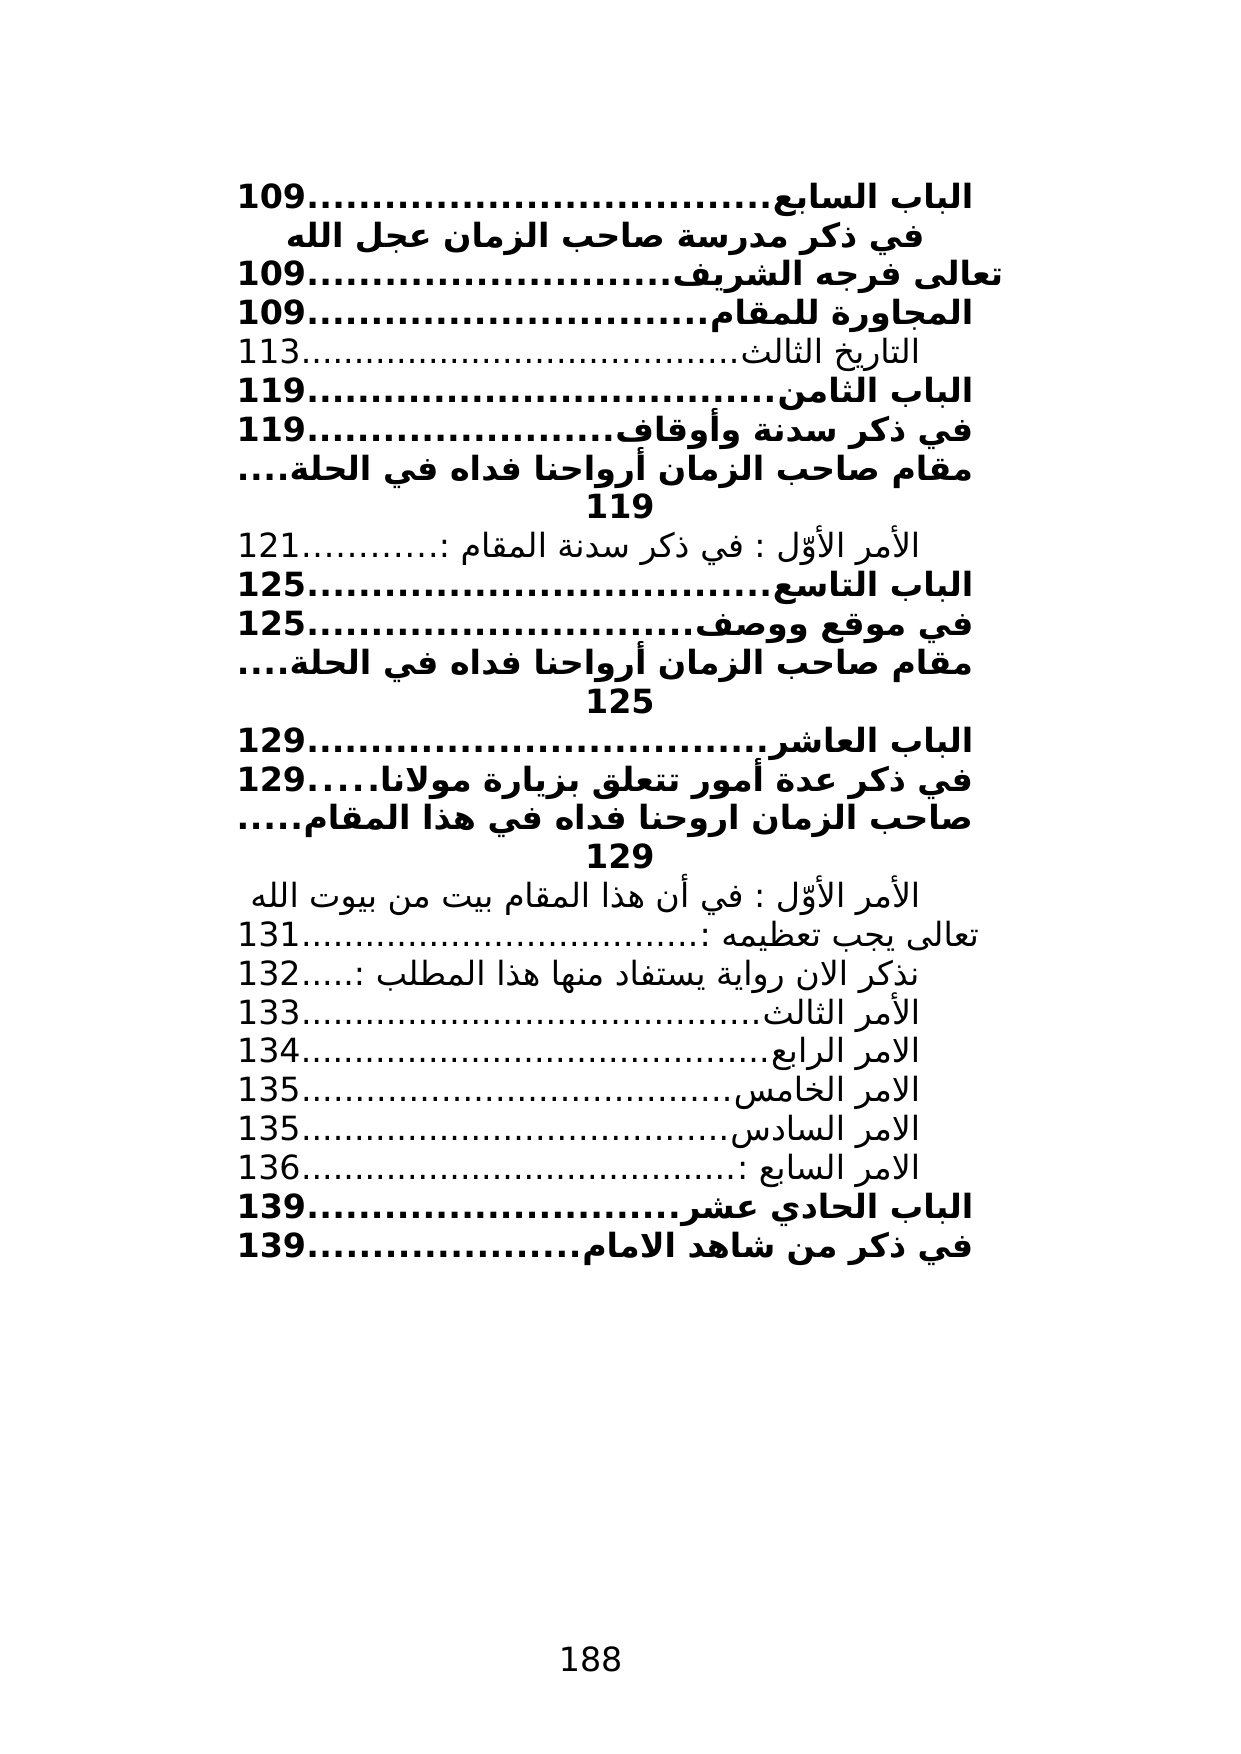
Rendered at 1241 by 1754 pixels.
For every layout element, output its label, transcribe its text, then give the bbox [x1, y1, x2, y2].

text الباب الحادي عشر 139 [236, 1187, 1004, 1226]
text في ذكر سدنة وأوقاف 119 [236, 410, 1004, 449]
text في موقع ووصف 125 [236, 604, 1004, 643]
text الامر السابع : 136 [236, 1148, 979, 1187]
text صاحب الزمان اروحنا فداه في هذا المقام 129 [236, 799, 1004, 877]
text مقام صاحب الزمان أرواحنا فداه في الحلة 119 [236, 449, 1004, 527]
text الامر الخامس 135 [236, 1071, 979, 1110]
text الأمر الثالث 133 [236, 993, 979, 1032]
text في ذكر مدرسة صاحب الزمان عجل الله تعالى فرجه الشريف 109 [236, 216, 1004, 294]
text المجاورة للمقام 109 [236, 294, 1004, 333]
text في ذكر عدة أمور تتعلق بزيارة مولانا 129 [236, 760, 1004, 799]
text نذكر الان رواية يستفاد منها هذا المطلب : 132 [236, 954, 979, 993]
text الباب الثامن 119 [236, 371, 1004, 410]
text الباب السابع 109 [236, 177, 1004, 216]
text الامر السادس 135 [236, 1110, 979, 1148]
text الامر الرابع 134 [236, 1032, 979, 1071]
text الباب العاشر 129 [236, 721, 1004, 760]
text الأمر الأوّل : في ذكر سدنة المقام : 121 [236, 527, 979, 566]
text التاريخ الثالث 113 [236, 333, 979, 371]
text مقام صاحب الزمان أرواحنا فداه في الحلة 125 [236, 643, 1004, 721]
text الباب التاسع 125 [236, 566, 1004, 604]
text في ذكر من شاهد الامام 139 [236, 1226, 1004, 1265]
text الأمر الأوّل : في أن هذا المقام بيت من بيوت الله تعالى يجب تعظيمه : 131 [236, 877, 979, 954]
